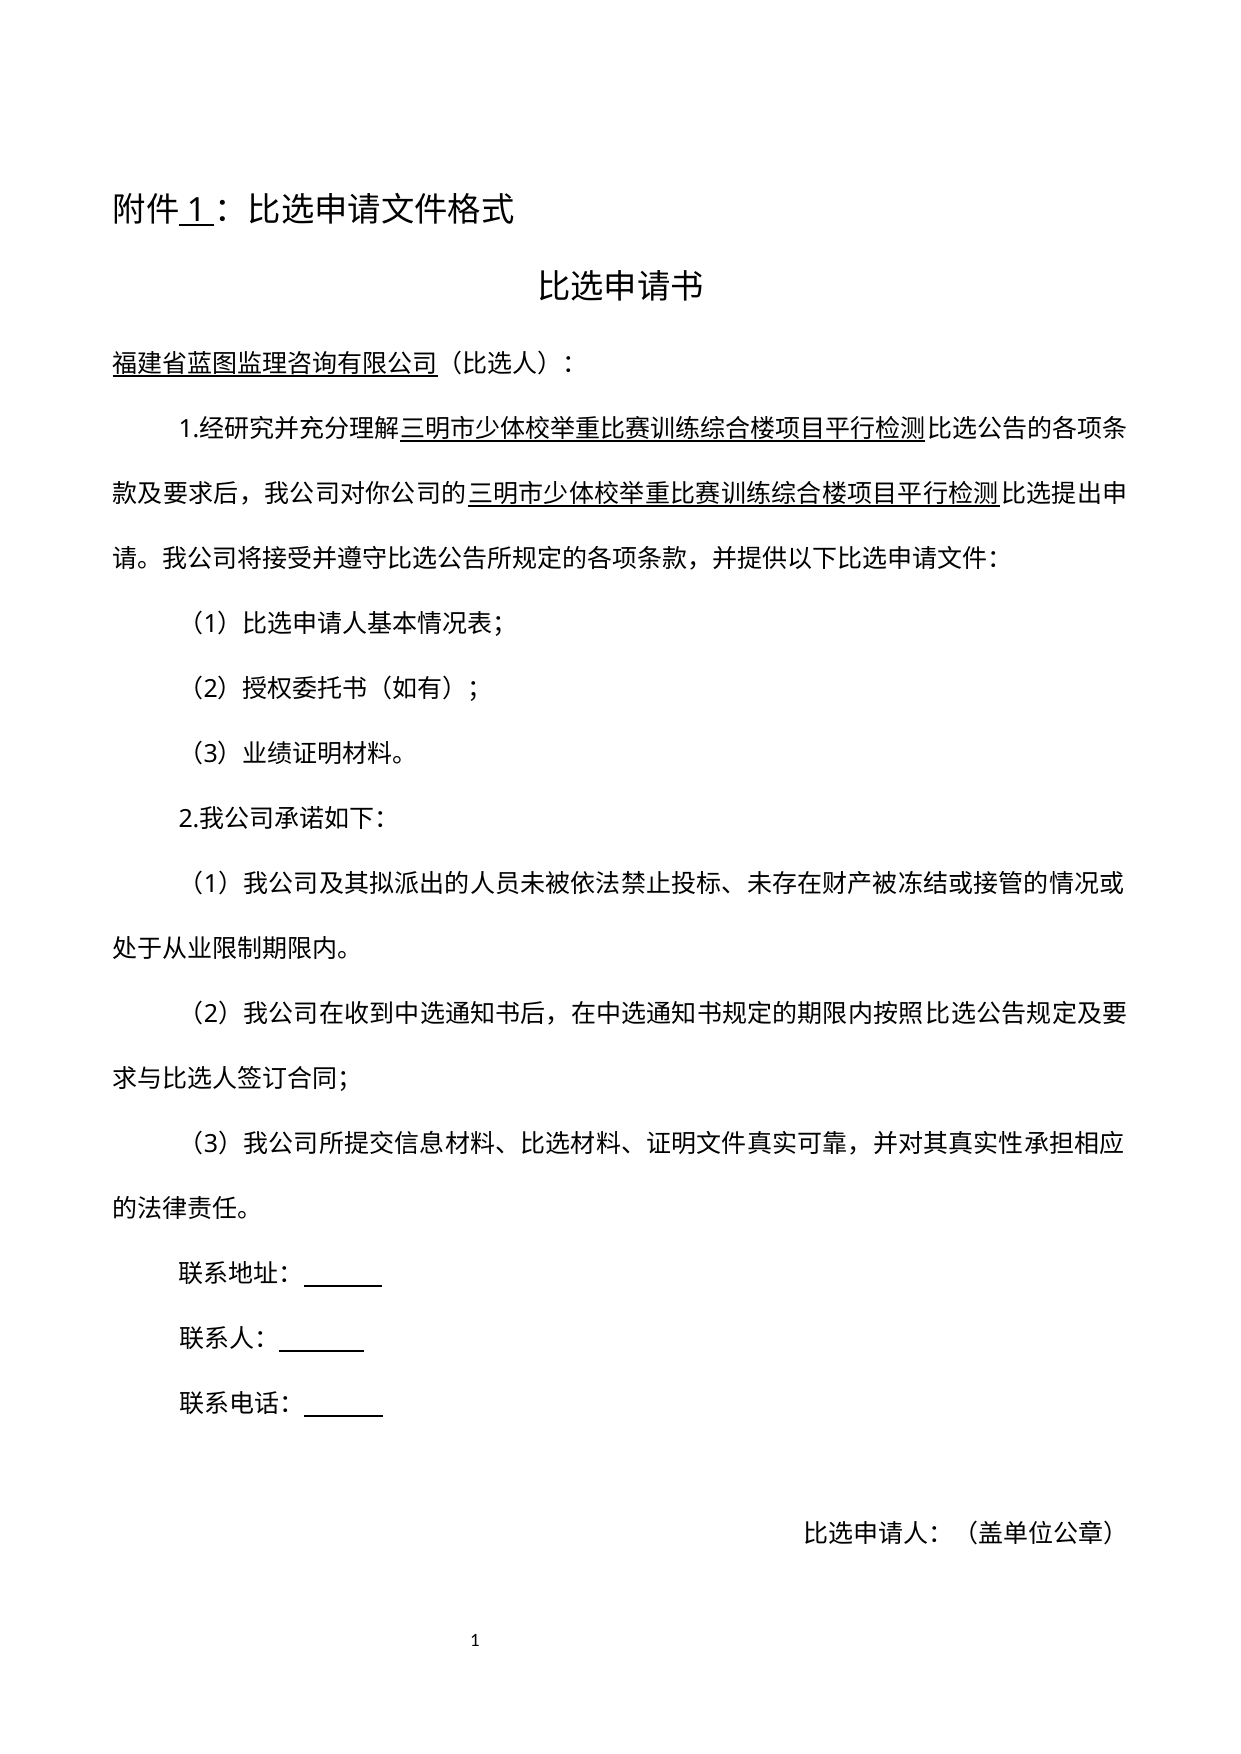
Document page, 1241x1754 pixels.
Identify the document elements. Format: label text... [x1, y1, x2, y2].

text 1.经研究并充分理解三明市少体校举重比赛训练综合楼项目平行检测比选公告的各项条款及要求后，我公司对你公司的三明市少体校举重比赛训练综合楼项目平行检测比选提出申请。我公司将接受并遵守比选公告所规定的各项条款，并提供以下比选申请文件： [112, 394, 1128, 589]
text 2.我公司承诺如下： [112, 784, 1128, 849]
list 授权委托书（如有）； [112, 654, 1128, 719]
list 业绩证明材料。 [112, 719, 1128, 784]
text （1）我公司及其拟派出的人员未被依法禁止投标、未存在财产被冻结或接管的情况或处于从业限制期限内。 [112, 849, 1128, 979]
text （2）我公司在收到中选通知书后，在中选通知书规定的期限内按照比选公告规定及要求与比选人签订合同； [112, 979, 1128, 1109]
text 比选申请书 [112, 252, 1128, 317]
text 联系人： [112, 1304, 1128, 1369]
text （3）我公司所提交信息材料、比选材料、证明文件真实可靠，并对其真实性承担相应的法律责任。 [112, 1109, 1128, 1239]
text 附件 1 ：比选申请文件格式 [112, 174, 1128, 239]
text （1）比选申请人基本情况表； [112, 589, 1128, 654]
text 联系电话： [112, 1369, 1128, 1434]
text 比选申请人：（盖单位公章） [112, 1499, 1128, 1564]
text 福建省蓝图监理咨询有限公司（比选人）： [112, 329, 1128, 394]
text 联系地址： [112, 1239, 1128, 1304]
